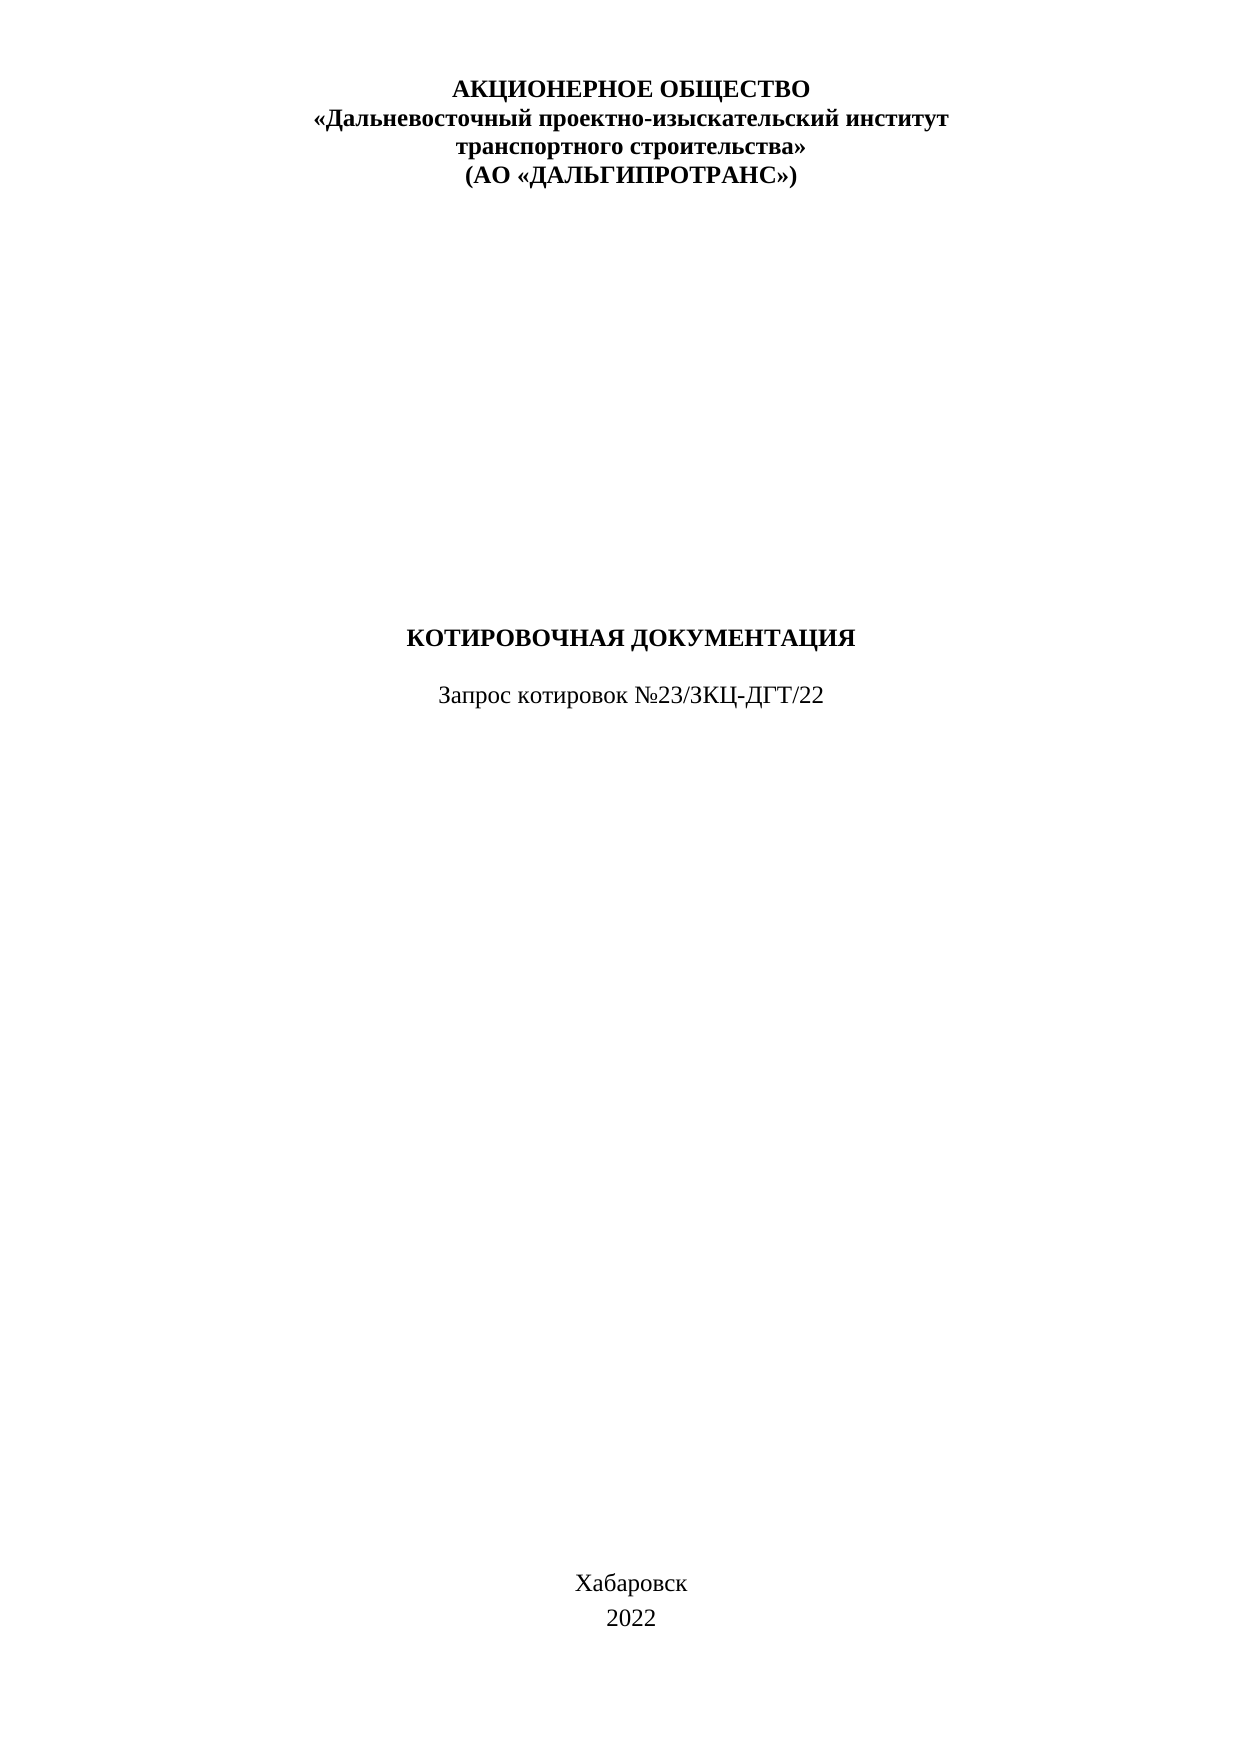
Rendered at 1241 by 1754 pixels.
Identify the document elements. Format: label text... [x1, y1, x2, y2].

text КОТИРОВОЧНАЯ ДОКУМЕНТАЦИЯ [118, 623, 1144, 651]
subtitle Хабаровск [118, 1568, 1144, 1596]
text АКЦИОНЕРНОЕ ОБЩЕСТВО [118, 74, 1144, 103]
text «Дальневосточный проектно-изыскательский институт [118, 103, 1144, 131]
text Запрос котировок №23/ЗКЦ-ДГТ/22 [118, 680, 1144, 709]
text (АО «ДАЛЬГИПРОТРАНС») [118, 160, 1144, 189]
text 2022 [118, 1603, 1144, 1631]
text транспортного строительства» [118, 131, 1144, 160]
